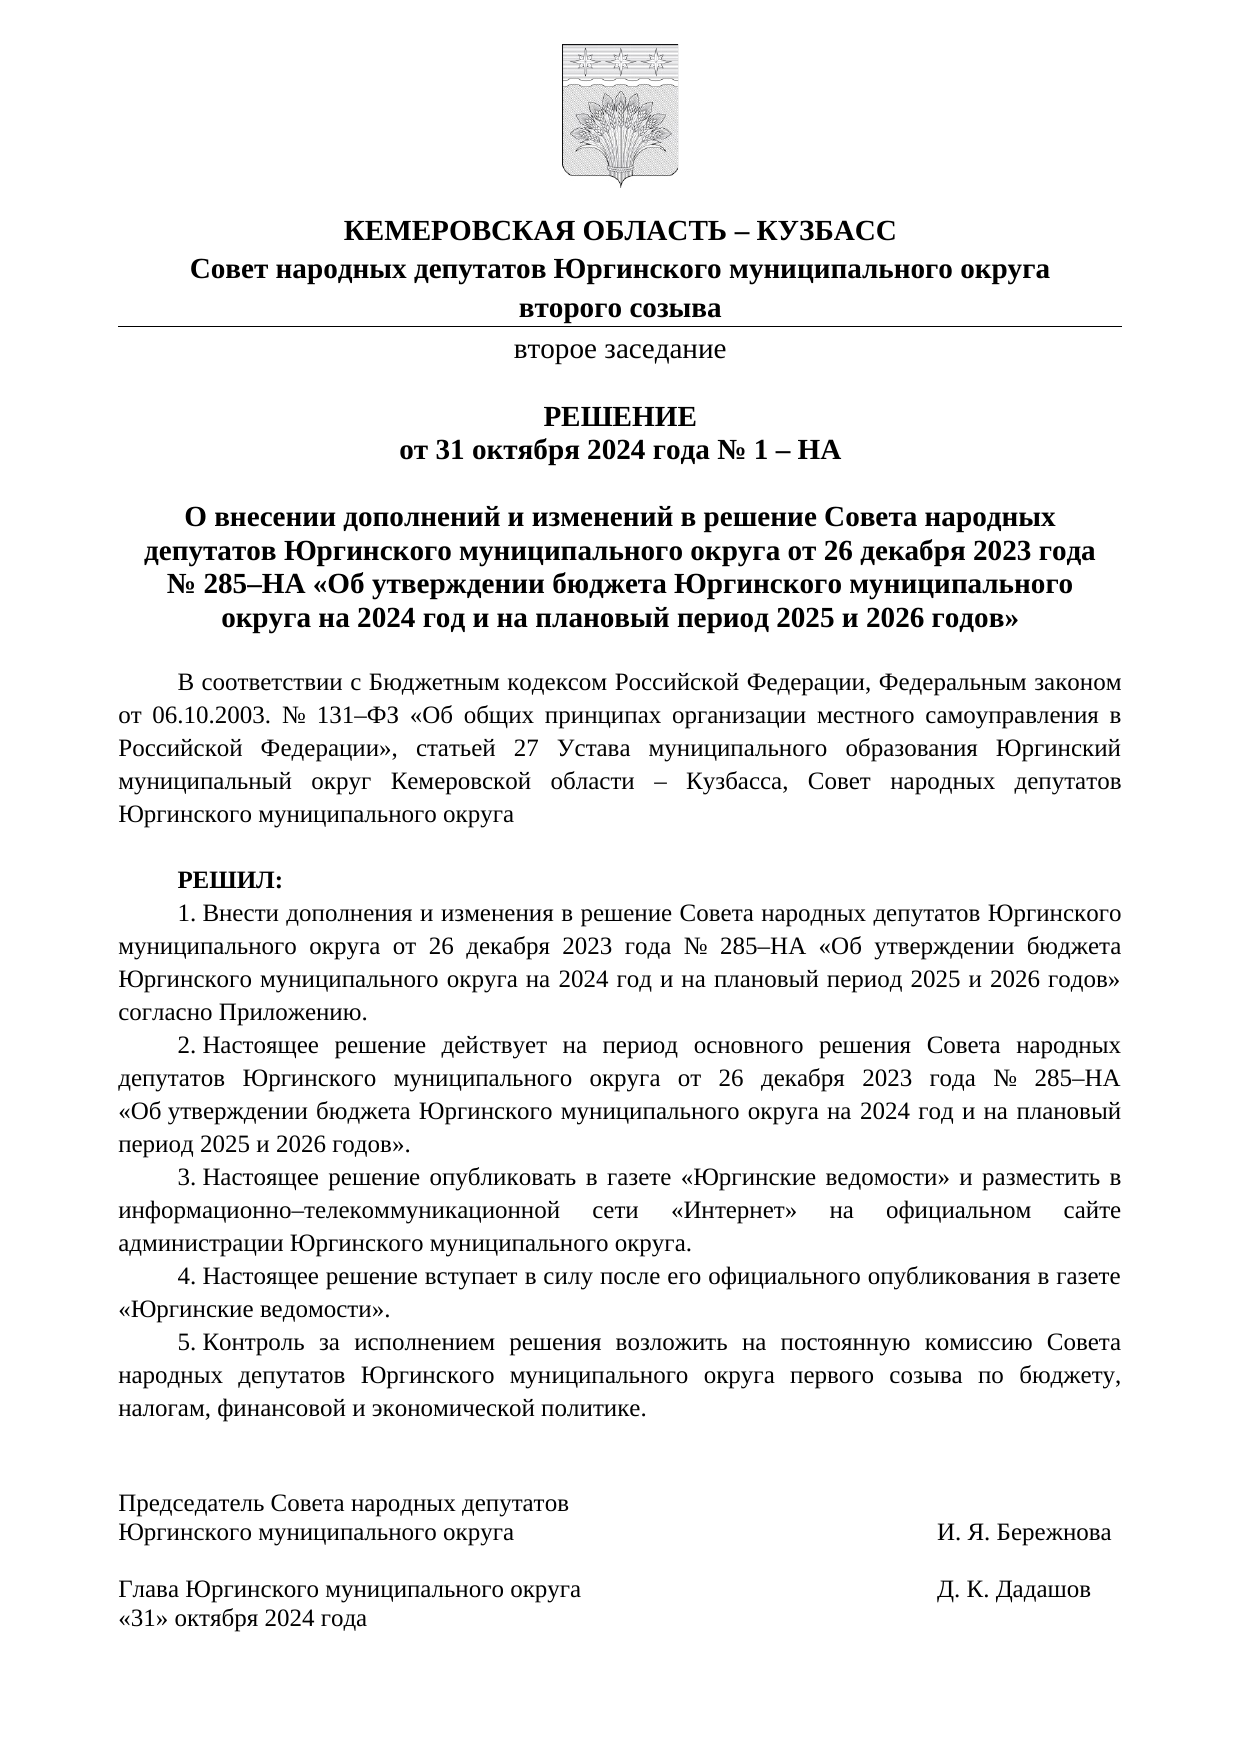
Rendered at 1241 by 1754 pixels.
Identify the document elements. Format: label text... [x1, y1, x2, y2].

text Председатель Совета народных депутатов [118, 1488, 1122, 1517]
picture [562, 44, 679, 188]
text О внесении дополнений и изменений в решение Совета народных депутатов Юргинского муниципального округа от 26 декабря 2023 года № 285–НА «Об утверждении бюджета Юргинского муниципального округа на 2024 год и на плановый период 2025 и 2026 годов» [118, 499, 1122, 634]
text второго созыва [118, 290, 1122, 326]
list 1. Внести дополнения и изменения в решение Совета народных депутатов Юргинского муниципального округа от 26 декабря 2023 года № 285–НА «Об утверждении бюджета Юргинского муниципального округа на 2024 год и на плановый период 2025 и 2026 годов» согласно Приложению. [118, 898, 1122, 1026]
text 3. Настоящее решение опубликовать в газете «Юргинские ведомости» и разместить в информационно–телекоммуникационной сети «Интернет» на официальном сайте администрации Юргинского муниципального округа. [118, 1162, 1122, 1257]
text Глава Юргинского муниципального округа Д. К. Дадашов [118, 1574, 1122, 1603]
text от 31 октября 2024 года № 1 – НА [118, 432, 1122, 466]
text РЕШЕНИЕ [118, 399, 1122, 432]
text В соответствии с Бюджетным кодексом Российской Федерации, Федеральным законом от 06.10.2003. № 131–ФЗ «Об общих принципах организации местного самоуправления в Российской Федерации», статьей 27 Устава муниципального образования Юргинский муниципальный округ Кемеровской области – Кузбасса, Совет народных депутатов Юргинского муниципального округа [118, 667, 1122, 827]
text КЕМЕРОВСКАЯ ОБЛАСТЬ – КУЗБАСС [118, 213, 1122, 246]
text второе заседание [118, 332, 1122, 365]
text РЕШИЛ: [118, 865, 1122, 893]
text Юргинского муниципального округа И. Я. Бережнова [118, 1517, 1122, 1545]
text Совет народных депутатов Юргинского муниципального округа [118, 251, 1122, 285]
text 2. Настоящее решение действует на период основного решения Совета народных депутатов Юргинского муниципального округа от 26 декабря 2023 года № 285–НА «Об утверждении бюджета Юргинского муниципального округа на 2024 год и на плановый период 2025 и 2026 годов». [118, 1030, 1122, 1158]
text 5. Контроль за исполнением решения возложить на постоянную комиссию Совета народных депутатов Юргинского муниципального округа первого созыва по бюджету, налогам, финансовой и экономической политике. [118, 1327, 1122, 1422]
text 4. Настоящее решение вступает в силу после его официального опубликования в газете «Юргинские ведомости». [118, 1261, 1122, 1323]
text «31» октября 2024 года [118, 1603, 1122, 1632]
